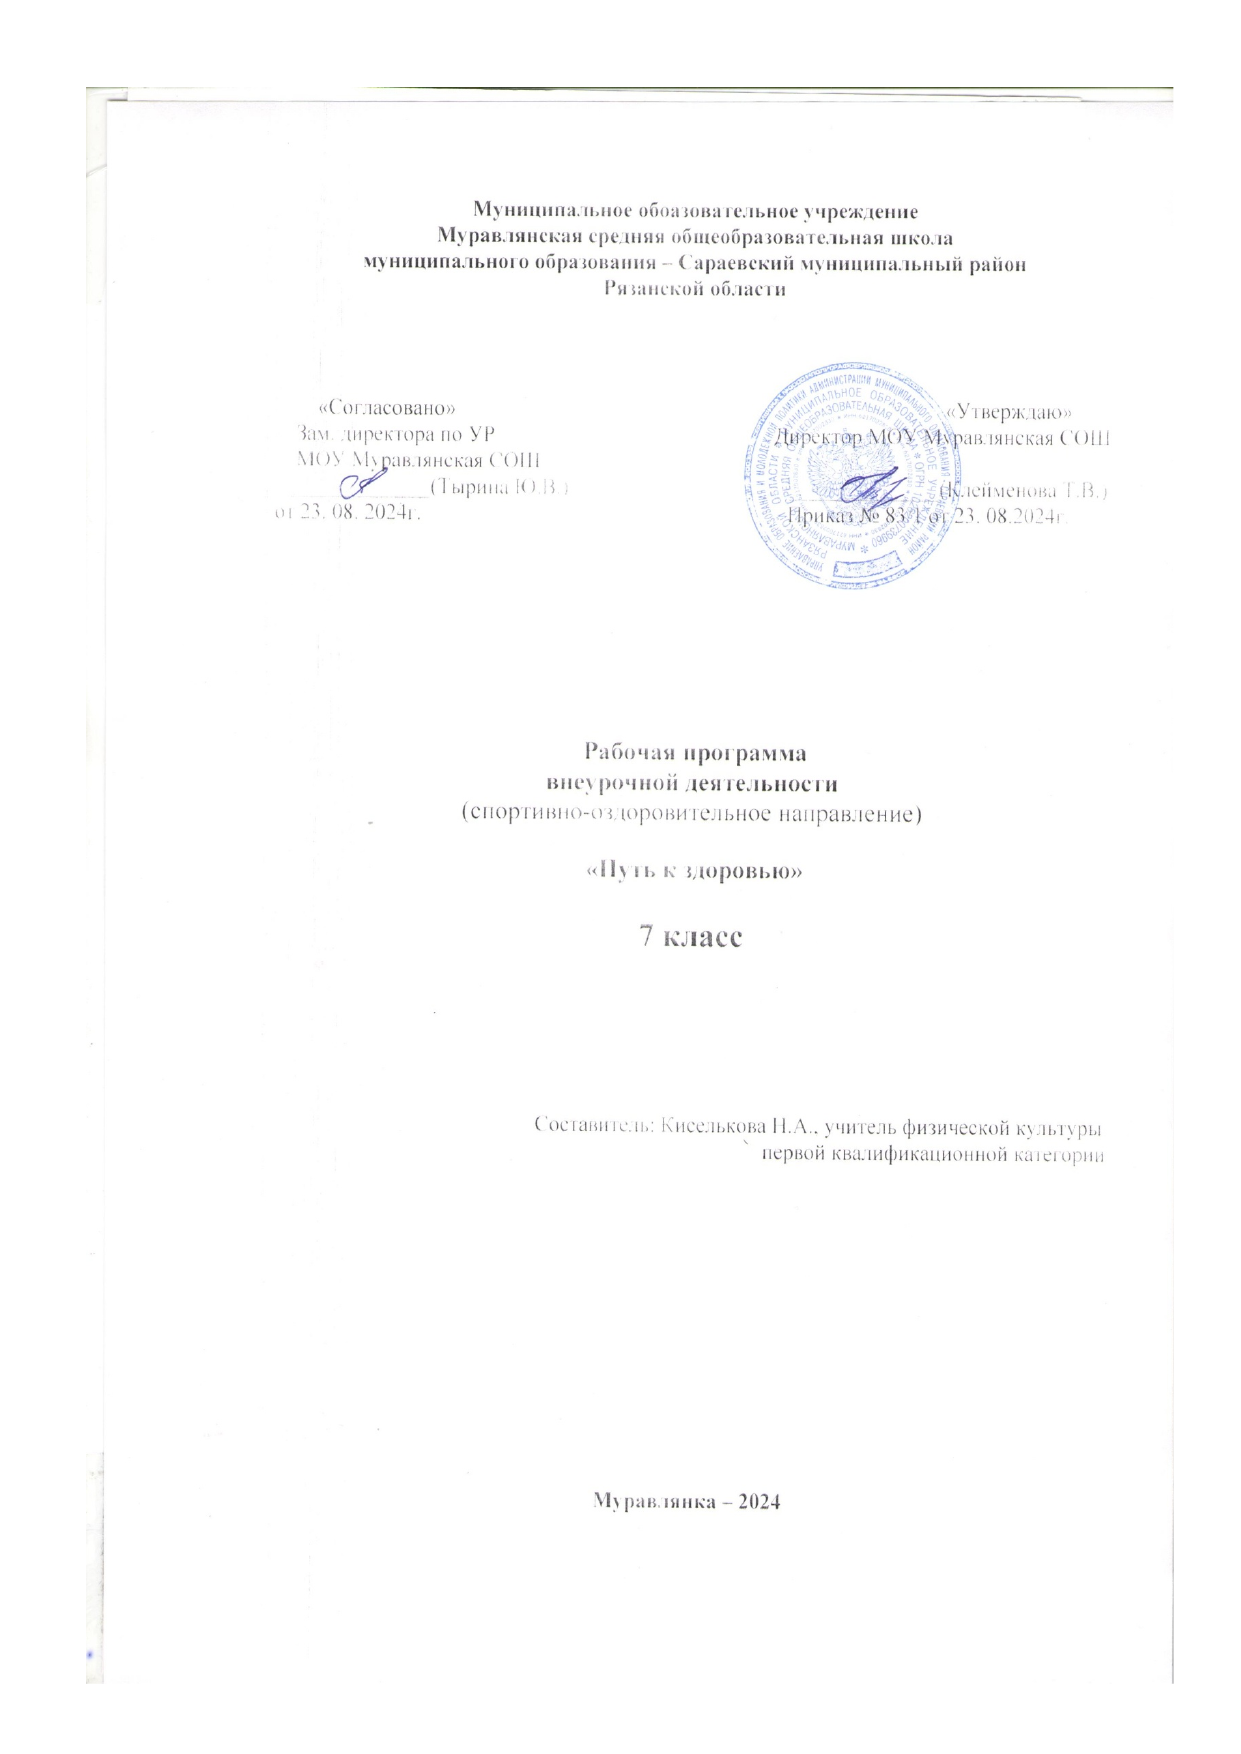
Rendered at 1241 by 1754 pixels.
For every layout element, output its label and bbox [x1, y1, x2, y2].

picture [86, 87, 1174, 1681]
